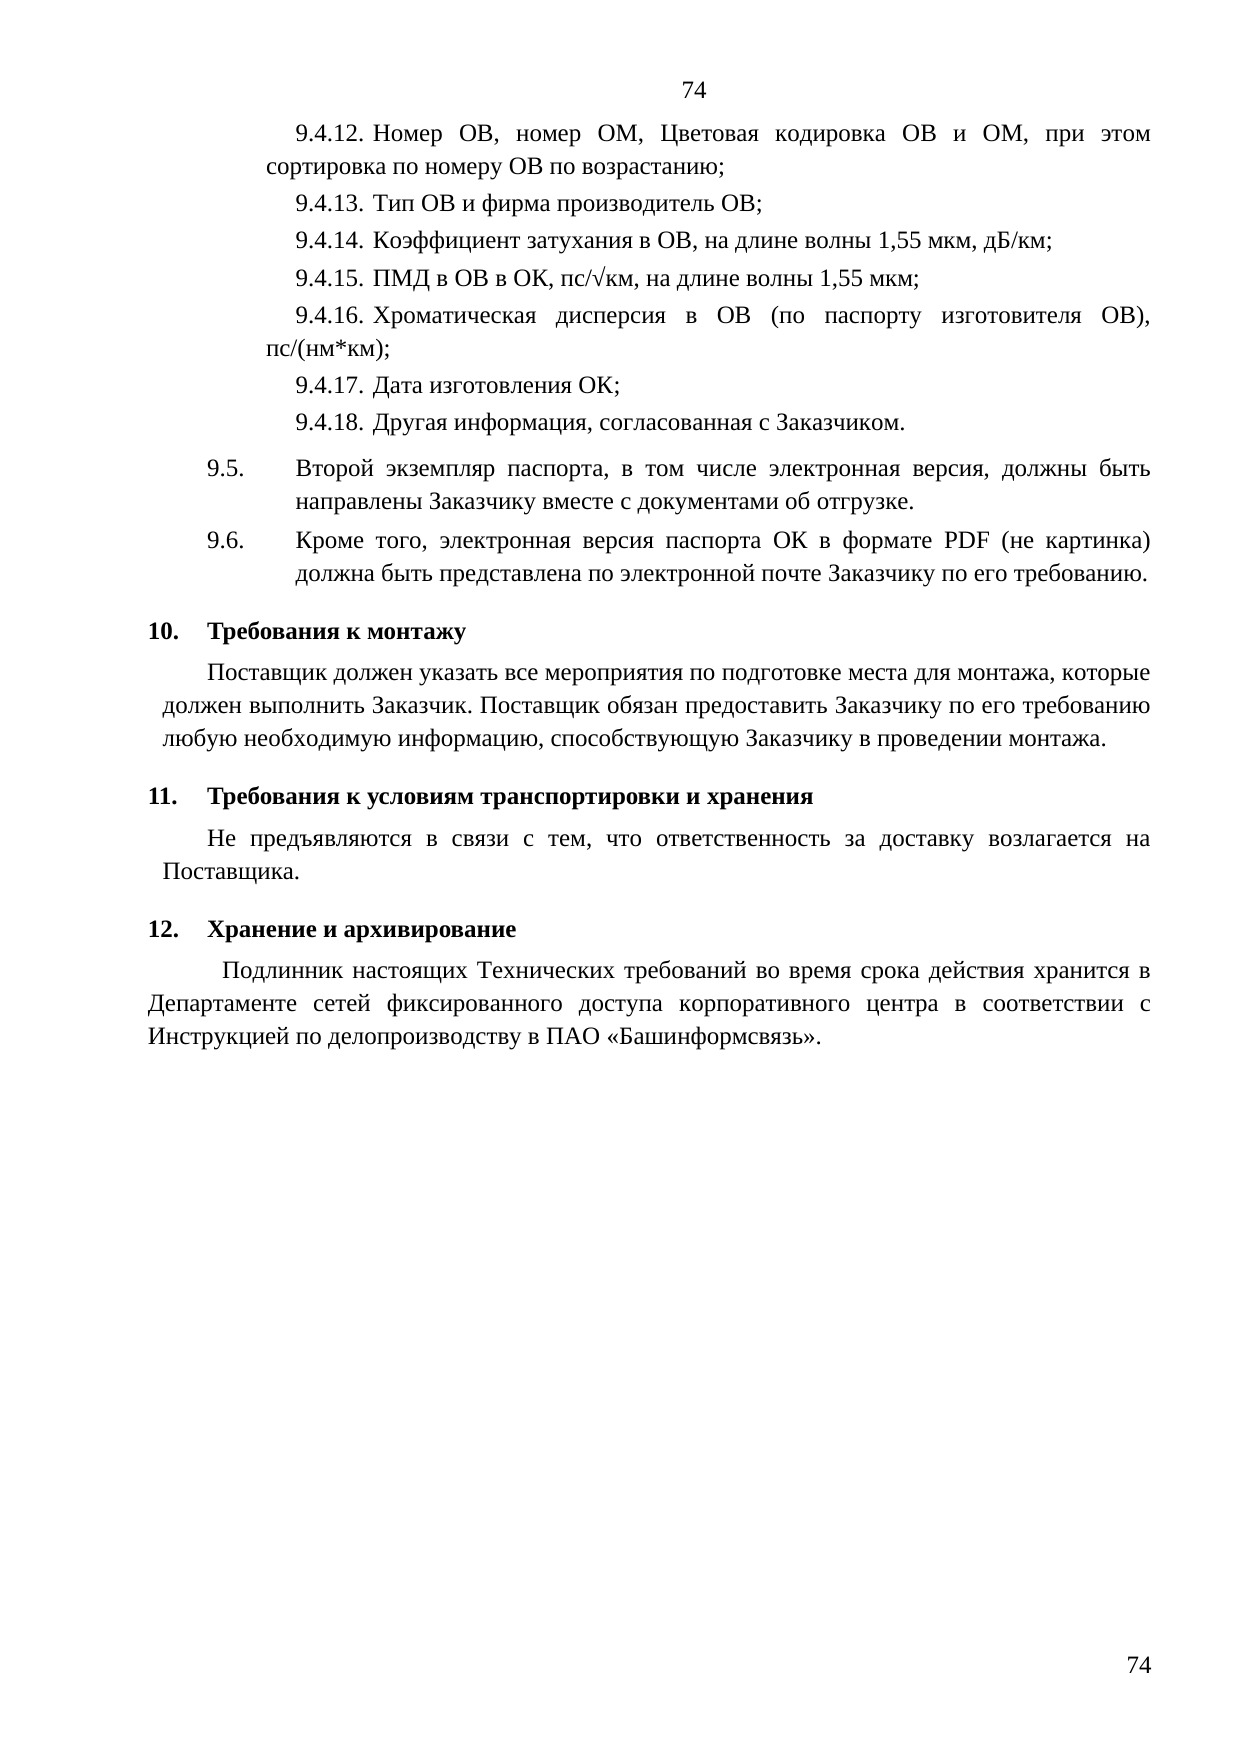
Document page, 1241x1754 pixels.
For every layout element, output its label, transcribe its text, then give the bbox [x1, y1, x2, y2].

text Не предъявляются в связи с тем, что ответственность за доставку возлагается на Поставщика. [162, 823, 1152, 884]
list Тип ОВ и фирма производитель ОВ; [266, 188, 1152, 217]
list Коэффициент затухания в ОВ, на длине волны 1,55 мкм, дБ/км; [266, 226, 1152, 254]
list Требования к монтажу [148, 616, 1152, 645]
text Подлинник настоящих Технических требований во время срока действия хранится в Департаменте сетей фиксированного доступа корпоративного центра в соответствии с Инструкцией по делопроизводству в ПАО «Башинформсвязь». [148, 955, 1152, 1050]
list Другая информация, согласованная с Заказчиком. [266, 407, 1152, 436]
list Номер ОВ, номер ОМ, Цветовая кодировка ОВ и ОМ, при этом сортировка по номеру ОВ по возрастанию; [266, 118, 1152, 180]
list Дата изготовления ОК; [266, 370, 1152, 399]
list ПМД в ОВ в ОК, пс/√км, на длине волны 1,55 мкм; [266, 263, 1152, 291]
list Хранение и архивирование [148, 914, 1152, 942]
text Поставщик должен указать все мероприятия по подготовке места для монтажа, которые должен выполнить Заказчик. Поставщик обязан предоставить Заказчику по его требованию любую необходимую информацию, способствующую Заказчику в проведении монтажа. [162, 657, 1152, 752]
list Кроме того, электронная версия паспорта ОК в формате PDF (не картинка) должна быть представлена по электронной почте Заказчику по его требованию. [207, 525, 1152, 587]
list Хроматическая дисперсия в ОВ (по паспорту изготовителя ОВ), пс/(нм*км); [266, 300, 1152, 362]
list Второй экземпляр паспорта, в том числе электронная версия, должны быть направлены Заказчику вместе с документами об отгрузке. [207, 453, 1152, 514]
list Требования к условиям транспортировки и хранения [148, 781, 1152, 810]
